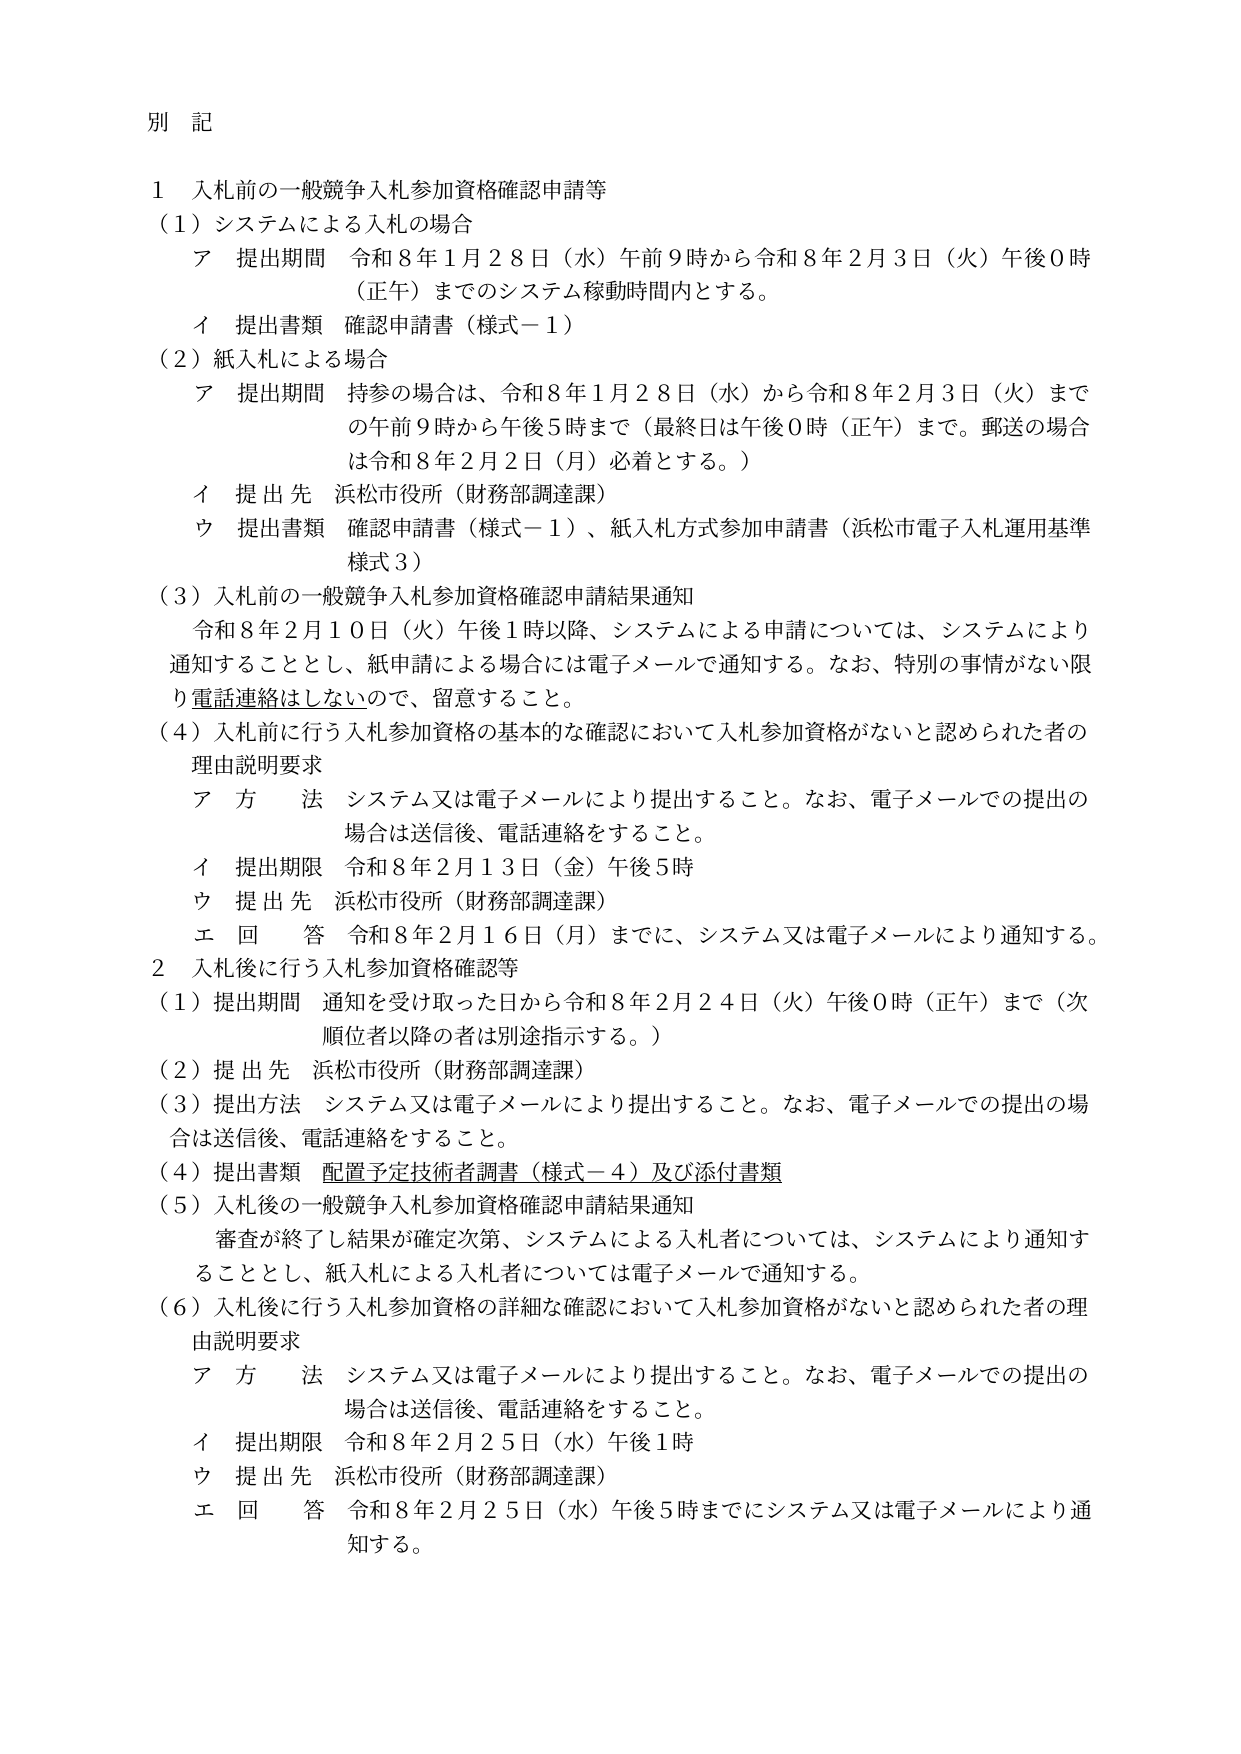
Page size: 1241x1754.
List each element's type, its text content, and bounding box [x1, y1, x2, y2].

text （４）提出書類 配置予定技術者調書（様式－４）及び添付書類 [148, 1154, 1092, 1187]
text １ 入札前の一般競争入札参加資格確認申請等 [148, 172, 1092, 206]
text ア 方 法 システム又は電子メールにより提出すること。なお、電子メールでの提出の場合は送信後、電話連絡をすること。 [191, 781, 1092, 849]
text 別 記 [148, 104, 1092, 138]
text イ 提出期限 令和８年２月１３日（金）午後５時 [148, 849, 1092, 883]
text イ 提出期限 令和８年２月２５日（水）午後１時 [148, 1424, 1092, 1458]
text エ 回 答 令和８年２月２５日（水）午後５時までにシステム又は電子メールにより通知する。 [194, 1492, 1092, 1560]
text （６）入札後に行う入札参加資格の詳細な確認において入札参加資格がないと認められた者の理由説明要求 [148, 1289, 1092, 1357]
text エ 回 答 令和８年２月１６日（月）までに、システム又は電子メールにより通知する。 [194, 917, 1092, 951]
text ウ 提 出 先 浜松市役所（財務部調達課） [148, 883, 1092, 917]
text （２）紙入札による場合 [148, 341, 1092, 375]
text ウ 提出書類 確認申請書（様式－１）、紙入札方式参加申請書（浜松市電子入札運用基準 様式３） [194, 510, 1092, 578]
text イ 提出書類 確認申請書（様式－１） [191, 307, 1092, 341]
text ア 提出期間 令和８年１月２８日（水）午前９時から令和８年２月３日（火）午後０時（正午）までのシステム稼動時間内とする。 [191, 239, 1092, 307]
text （３）入札前の一般競争入札参加資格確認申請結果通知 [148, 578, 1092, 612]
text （５）入札後の一般競争入札参加資格確認申請結果通知 [148, 1187, 1092, 1221]
text ア 方 法 システム又は電子メールにより提出すること。なお、電子メールでの提出の場合は送信後、電話連絡をすること。 [191, 1357, 1092, 1424]
text （３）提出方法 システム又は電子メールにより提出すること。なお、電子メールでの提出の場合は送信後、電話連絡をすること。 [148, 1086, 1092, 1154]
text イ 提 出 先 浜松市役所（財務部調達課） [148, 477, 1092, 510]
text ２ 入札後に行う入札参加資格確認等 [148, 951, 1092, 984]
text （２）提 出 先 浜松市役所（財務部調達課） [148, 1052, 1092, 1086]
text 審査が終了し結果が確定次第、システムによる入札者については、システムにより通知することとし、紙入札による入札者については電子メールで通知する。 [194, 1221, 1092, 1289]
text 令和８年２月１０日（火）午後１時以降、システムによる申請については、システムにより通知することとし、紙申請による場合には電子メールで通知する。なお、特別の事情がない限り電話連絡はしないので、留意すること。 [148, 612, 1092, 713]
text ア 提出期間 持参の場合は、令和８年１月２８日（水）から令和８年２月３日（火）までの午前９時から午後５時まで（最終日は午後０時（正午）まで。郵送の場合は令和８年２月２日（月）必着とする。） [194, 375, 1092, 477]
text （１）提出期間 通知を受け取った日から令和８年２月２４日（火）午後０時（正午）まで（次順位者以降の者は別途指示する。） [148, 984, 1092, 1052]
text （４）入札前に行う入札参加資格の基本的な確認において入札参加資格がないと認められた者の理由説明要求 [148, 713, 1092, 781]
text ウ 提 出 先 浜松市役所（財務部調達課） [148, 1458, 1092, 1492]
text （１）システムによる入札の場合 [148, 206, 1092, 239]
